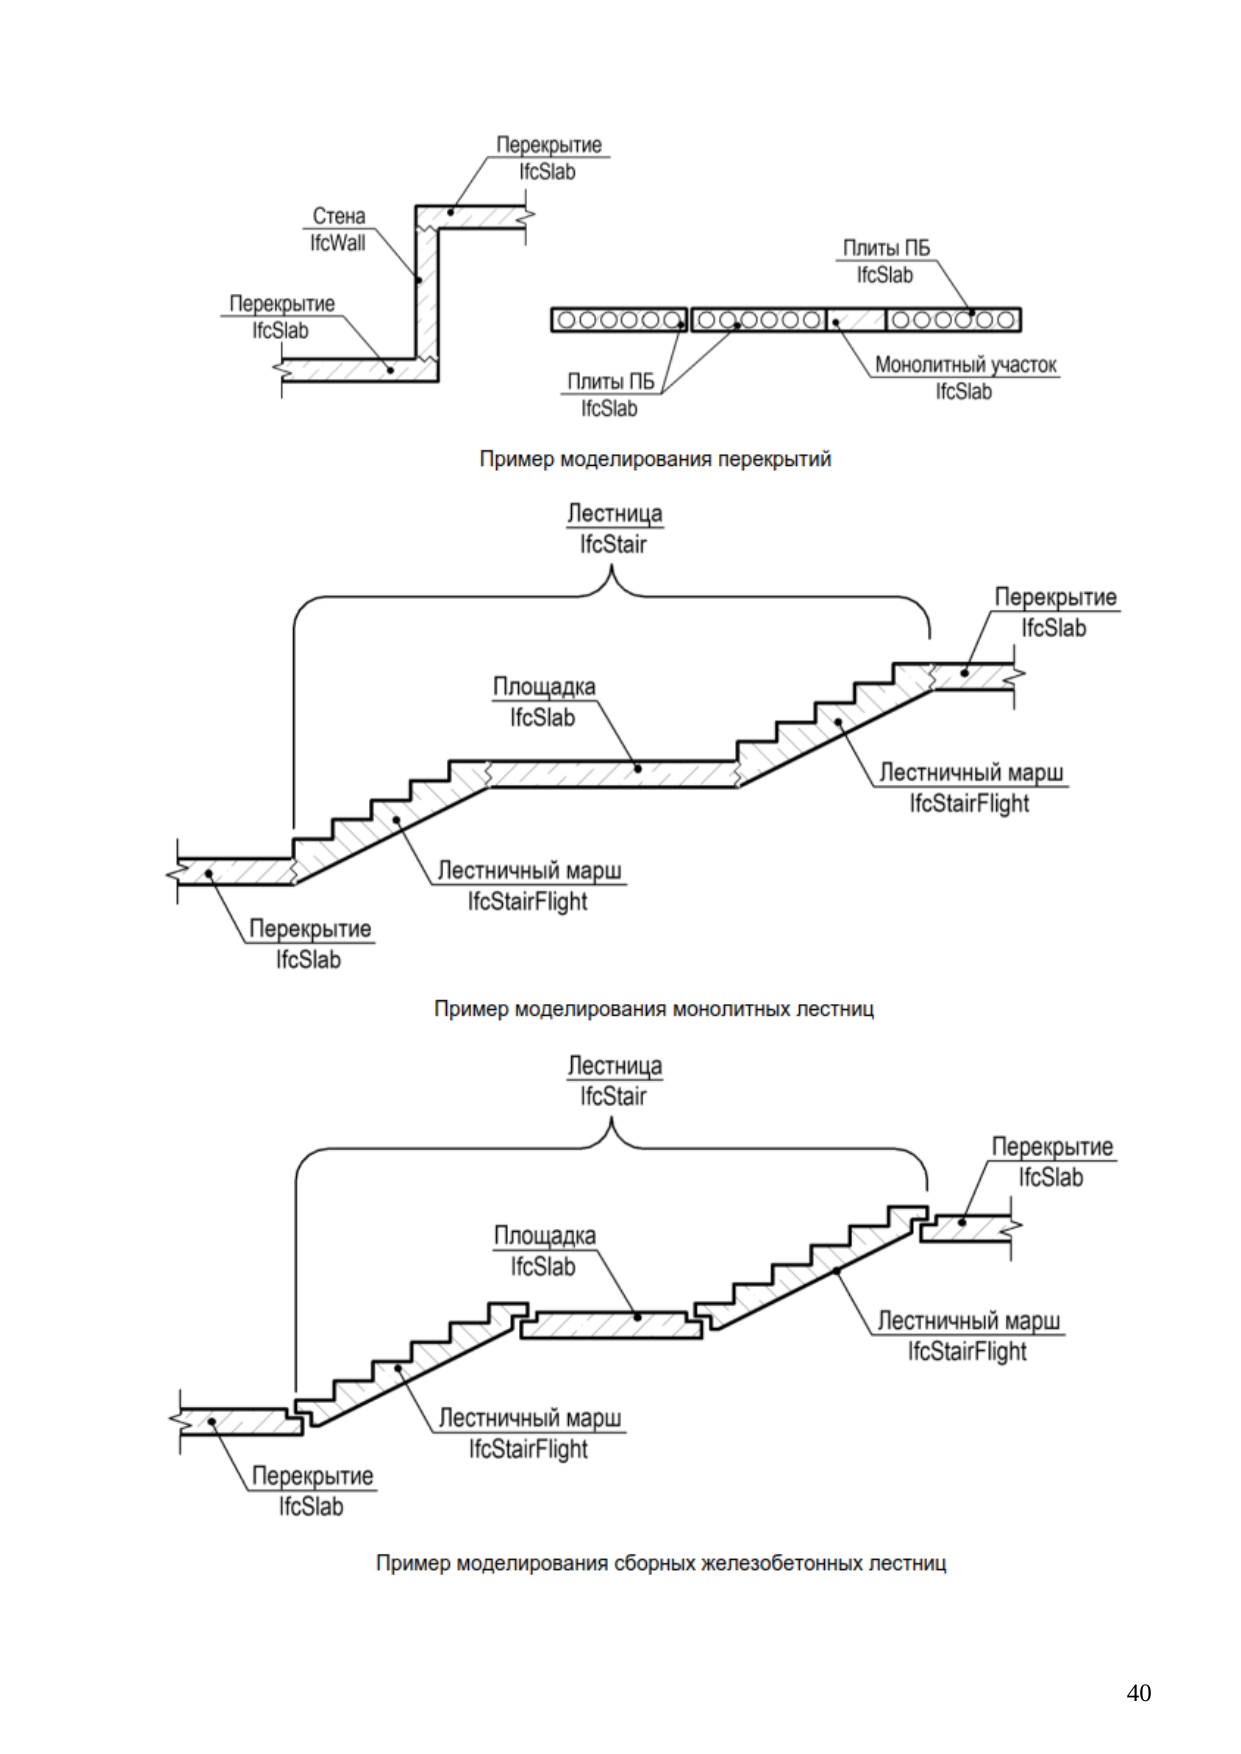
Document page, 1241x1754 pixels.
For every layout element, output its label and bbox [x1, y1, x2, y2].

picture [118, 118, 1152, 1600]
